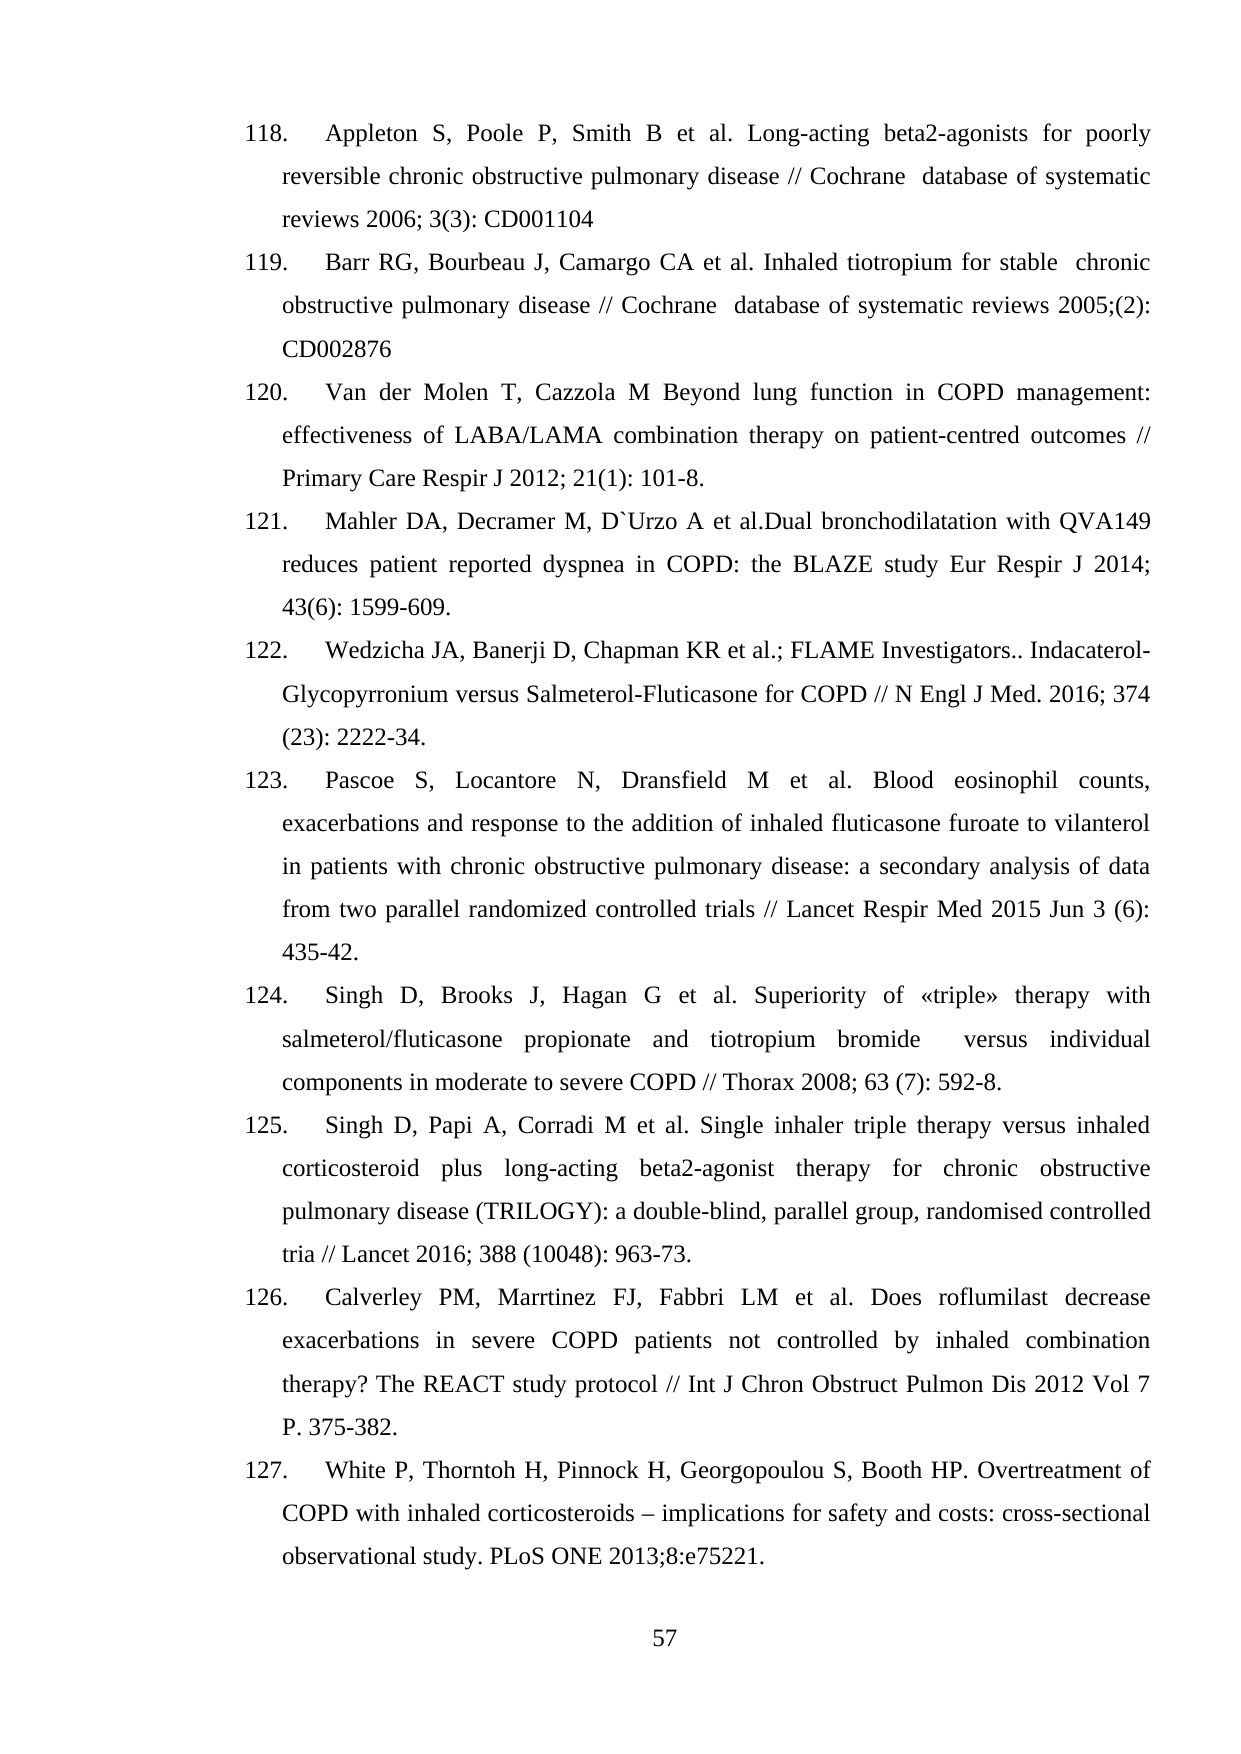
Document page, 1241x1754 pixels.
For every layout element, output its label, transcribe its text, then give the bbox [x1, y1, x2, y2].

list Appleton S, Poole P, Smith B et al. Long-acting beta2-agonists for poorly reversible chronic obstructive pulmonary disease // Cochrane database of systematic reviews 2006; 3(3): CD001104 [244, 118, 1152, 233]
list Mahler DA, Decramer M, D`Urzo A et al.Dual bronchodilatation with QVA149 reduces patient reported dyspnea in COPD: the BLAZE study Eur Respir J 2014; 43(6): 1599-609. [244, 506, 1152, 621]
list White P, Thorntoh H, Pinnock H, Georgopoulou S, Booth HP. Overtreatment of COPD with inhaled corticosteroids – implications for safety and costs: cross-sectional observational study. PLoS ONE 2013;8:e75221. [244, 1455, 1152, 1570]
list Singh D, Papi A, Corradi M et al. Single inhaler triple therapy versus inhaled corticosteroid plus long-acting beta2-agonist therapy for chronic obstructive pulmonary disease (TRILOGY): a double-blind, parallel group, randomised controlled tria // Lancet 2016; 388 (10048): 963-73. [244, 1110, 1152, 1268]
list Wedzicha JA, Banerji D, Chapman KR et al.; FLAME Investigators.. Indacaterol-Glycopyrronium versus Salmeterol-Fluticasone for COPD // N Engl J Med. 2016; 374 (23): 2222-34. [244, 636, 1152, 751]
list Barr RG, Bourbeau J, Camargo CA et al. Inhaled tiotropium for stable chronic obstructive pulmonary disease // Cochrane database of systematic reviews 2005;(2): CD002876 [244, 247, 1152, 362]
list Van der Molen T, Cazzola M Beyond lung function in COPD management: effectiveness of LABA/LAMA combination therapy on patient-centred outcomes // Primary Care Respir J 2012; 21(1): 101-8. [244, 377, 1152, 492]
list Pascoe S, Locantore N, Dransfield M et al. Blood eosinophil counts, exacerbations and response to the addition of inhaled fluticasone furoate to vilanterol in patients with chronic obstructive pulmonary disease: a secondary analysis of data from two parallel randomized controlled trials // Lancet Respir Med 2015 Jun 3 (6): 435-42. [244, 765, 1152, 966]
list Singh D, Brooks J, Hagan G et al. Superiority of «triple» therapy with salmeterol/fluticasone propionate and tiotropium bromide versus individual components in moderate to severe COPD // Thorax 2008; 63 (7): 592-8. [244, 981, 1152, 1096]
list Calverley PM, Marrtinez FJ, Fabbri LM et al. Does roflumilast decrease exacerbations in severe COPD patients not controlled by inhaled combination therapy? The REACT study protocol // Int J Chron Obstruct Pulmon Dis 2012 Vol 7 P. 375-382. [244, 1282, 1152, 1441]
